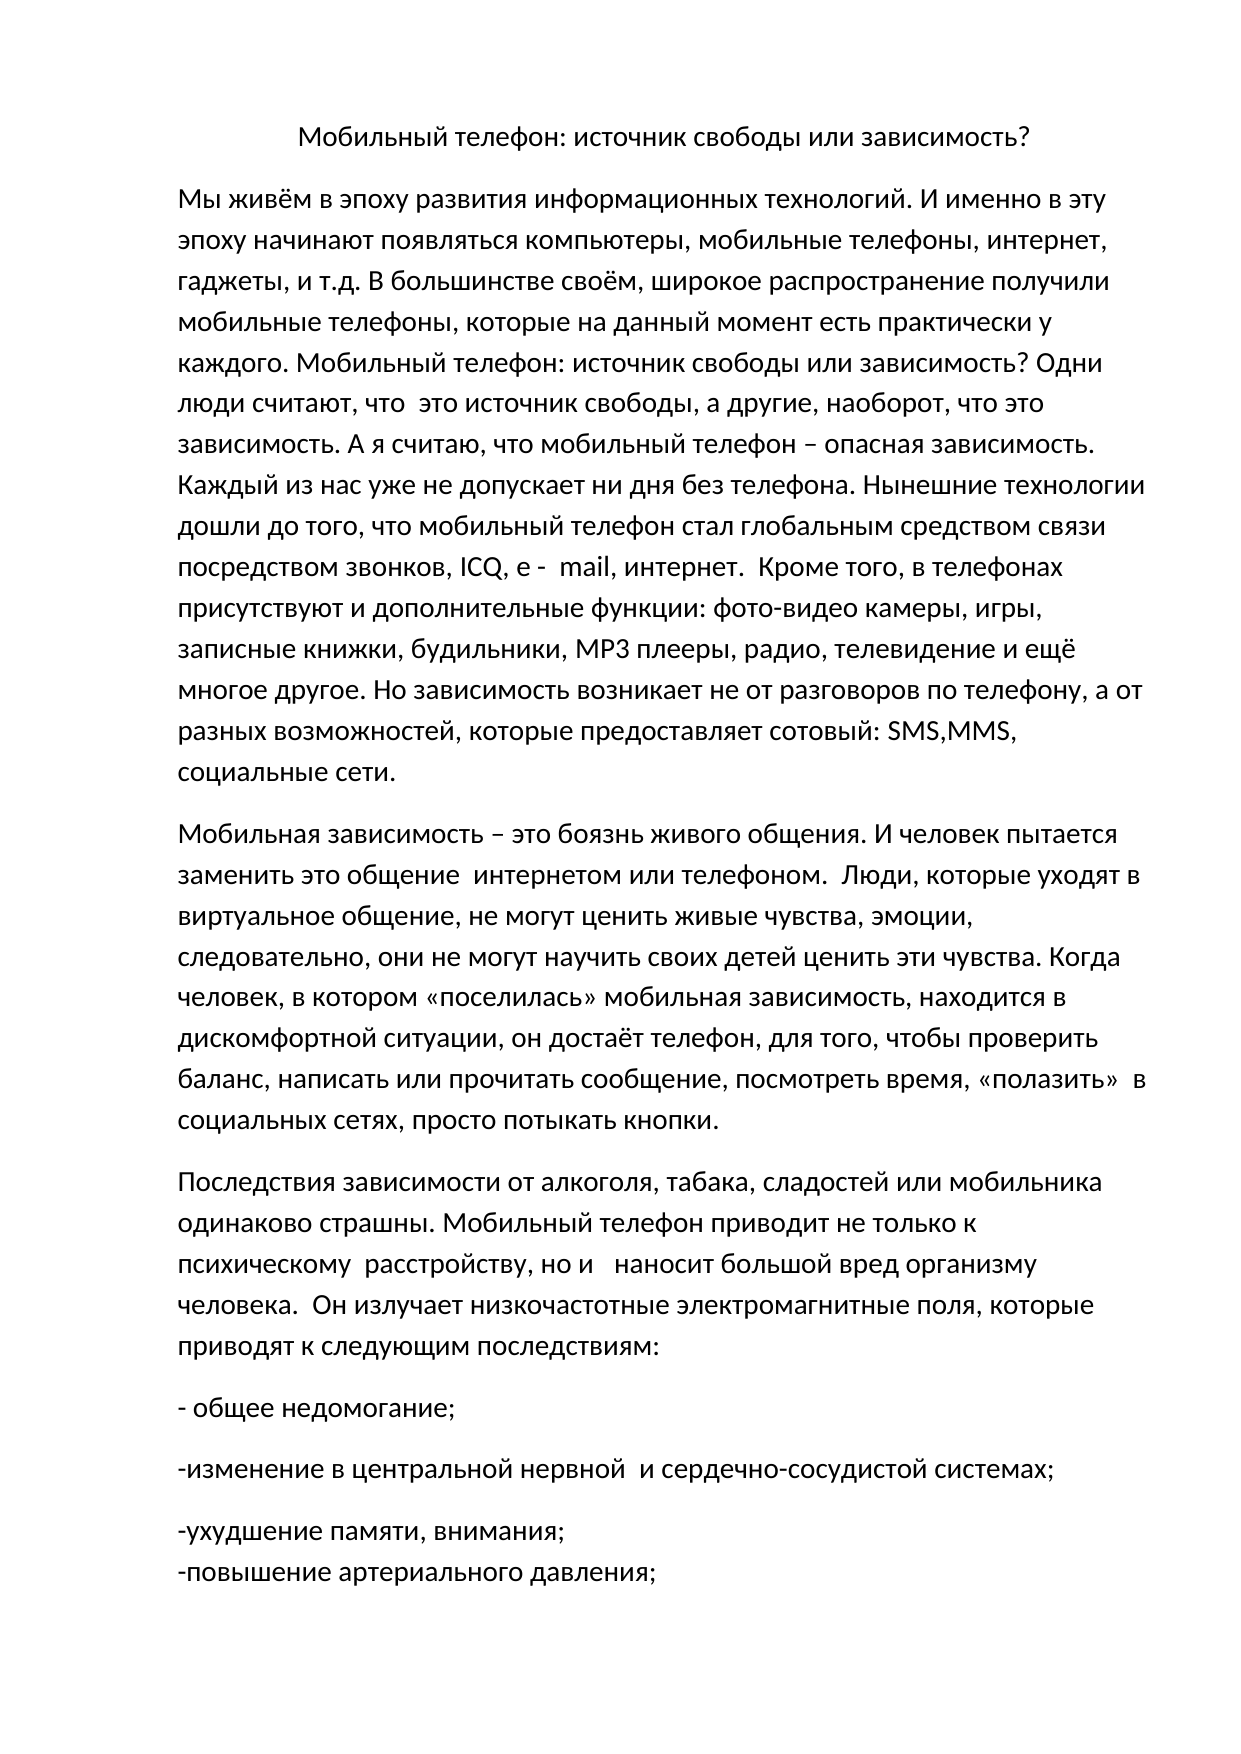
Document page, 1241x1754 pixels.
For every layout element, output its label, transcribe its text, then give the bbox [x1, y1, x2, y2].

text -изменение в центральной нервной и сердечно-сосудистой системах; [177, 1450, 1152, 1486]
text - общее недомогание; [177, 1389, 1152, 1424]
text Мы живём в эпоху развития информационных технологий. И именно в эту эпоху начинают появляться компьютеры, мобильные телефоны, интернет, гаджеты, и т.д. В большинстве своём, широкое распространение получили мобильные телефоны, которые на данный момент есть практически у каждого. Мобильный телефон: источник свободы или зависимость? Одни люди считают, что это источник свободы, а другие, наоборот, что это зависимость. А я считаю, что мобильный телефон – опасная зависимость. Каждый из нас уже не допускает ни дня без телефона. Нынешние технологии дошли до того, что мобильный телефон стал глобальным средством связи посредством звонков, ICQ, e - mail, интернет. Кроме того, в телефонах присутствуют и дополнительные функции: фото-видео камеры, игры, записные книжки, будильники, MP3 плееры, радио, телевидение и ещё многое другое. Но зависимость возникает не от разговоров по телефону, а от разных возможностей, которые предоставляет сотовый: SMS,MMS, социальные сети. [177, 180, 1152, 789]
text Мобильная зависимость – это боязнь живого общения. И человек пытается заменить это общение интернетом или телефоном. Люди, которые уходят в виртуальное общение, не могут ценить живые чувства, эмоции, следовательно, они не могут научить своих детей ценить эти чувства. Когда человек, в котором «поселилась» мобильная зависимость, находится в дискомфортной ситуации, он достаёт телефон, для того, чтобы проверить баланс, написать или прочитать сообщение, посмотреть время, «полазить» в социальных сетях, просто потыкать кнопки. [177, 815, 1152, 1137]
text Мобильный телефон: источник свободы или зависимость? [177, 118, 1152, 154]
text -ухудшение памяти, внимания; -повышение артериального давления; [177, 1512, 1152, 1589]
text Последствия зависимости от алкоголя, табака, сладостей или мобильника одинаково страшны. Мобильный телефон приводит не только к психическому расстройству, но и наносит большой вред организму человека. Он излучает низкочастотные электромагнитные поля, которые приводят к следующим последствиям: [177, 1163, 1152, 1362]
